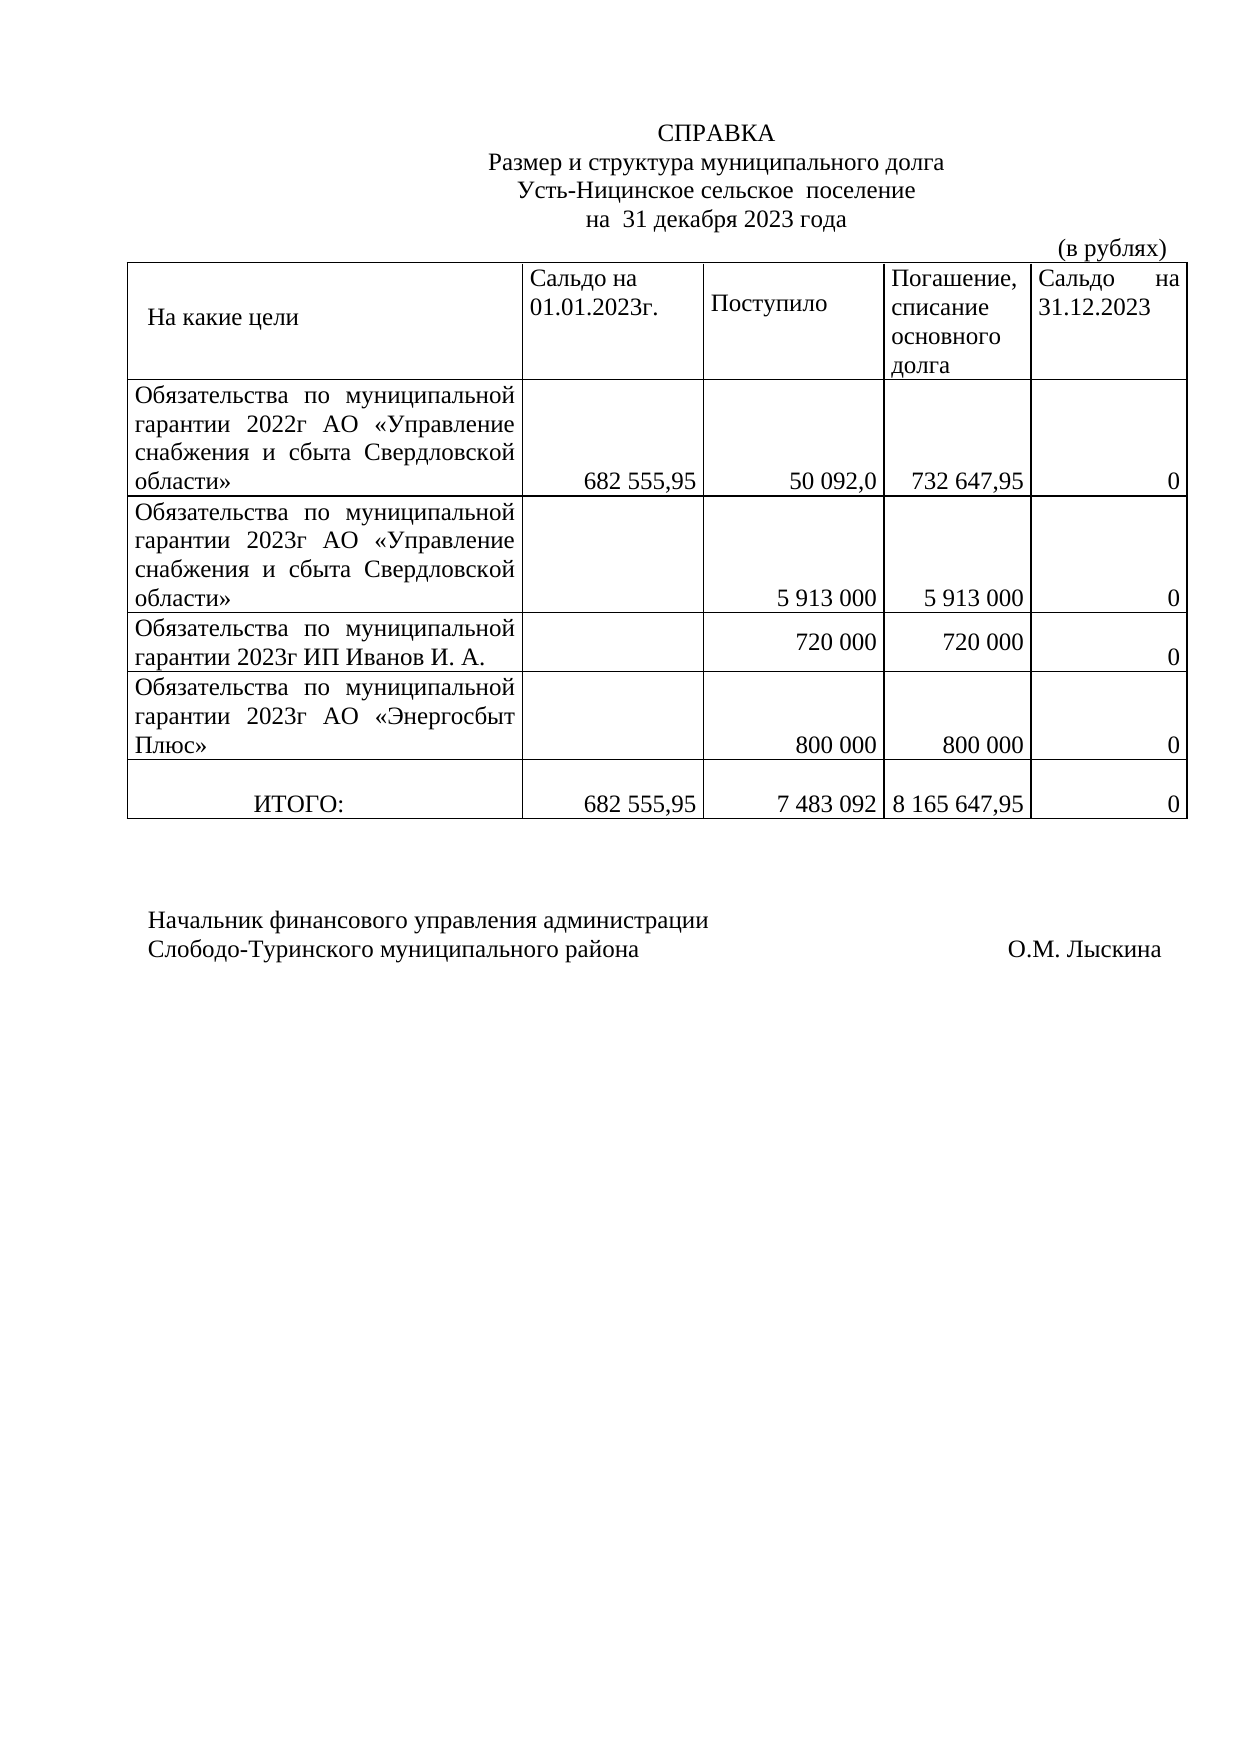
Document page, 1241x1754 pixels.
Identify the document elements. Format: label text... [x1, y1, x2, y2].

table_cell 5 913 000 [704, 497, 883, 612]
text на 31 декабря 2023 года [266, 204, 1167, 233]
table_cell 0 [1032, 672, 1186, 758]
text Слободо-Туринского муниципального района О.М. Лыскина [148, 934, 1167, 963]
table_cell Обязательства по муниципальной гарантии 2023г ИП Иванов И. А. [128, 613, 522, 671]
table_header Погашение, списание основного долга [885, 263, 1031, 378]
table_header На какие цели [128, 263, 522, 378]
table_cell 720 000 [704, 613, 883, 671]
table_cell 0 [1032, 613, 1186, 671]
table_cell 720 000 [885, 613, 1030, 671]
table_cell [523, 672, 703, 758]
table_cell [523, 613, 703, 671]
table_cell 800 000 [704, 672, 883, 758]
table_cell 800 000 [885, 672, 1030, 758]
table_cell Обязательства по муниципальной гарантии 2023г АО «Энергосбыт Плюс» [128, 672, 522, 758]
table_cell 0 [1032, 760, 1186, 817]
table_cell 0 [1032, 380, 1186, 495]
table_cell Обязательства по муниципальной гарантии 2022г АО «Управление снабжения и сбыта Свердловской области» [128, 380, 522, 495]
text Размер и структура муниципального долга [266, 147, 1167, 176]
table_cell 7 483 092 [704, 760, 883, 817]
table_cell 682 555,95 [523, 380, 703, 495]
table_cell 5 913 000 [885, 497, 1030, 612]
table_cell 732 647,95 [885, 380, 1030, 495]
table_cell [523, 497, 703, 612]
table_cell 0 [1032, 497, 1186, 612]
table_cell 50 092,0 [704, 380, 883, 495]
table_cell 8 165 647,95 [885, 760, 1030, 817]
table_cell Обязательства по муниципальной гарантии 2023г АО «Управление снабжения и сбыта Свердловской области» [128, 497, 522, 612]
table_cell 682 555,95 [523, 760, 703, 817]
table_cell ИТОГО: [128, 760, 522, 817]
table_header Поступило [704, 263, 884, 378]
text (в рублях) [266, 233, 1167, 262]
text Усть-Ницинское сельское поселение [266, 176, 1167, 204]
table_header Сальдо на 01.01.2023г. [523, 263, 703, 378]
text Начальник финансового управления администрации [148, 905, 1167, 934]
table_header Сальдо на 31.12.2023 [1032, 263, 1186, 378]
text СПРАВКА [266, 118, 1167, 147]
